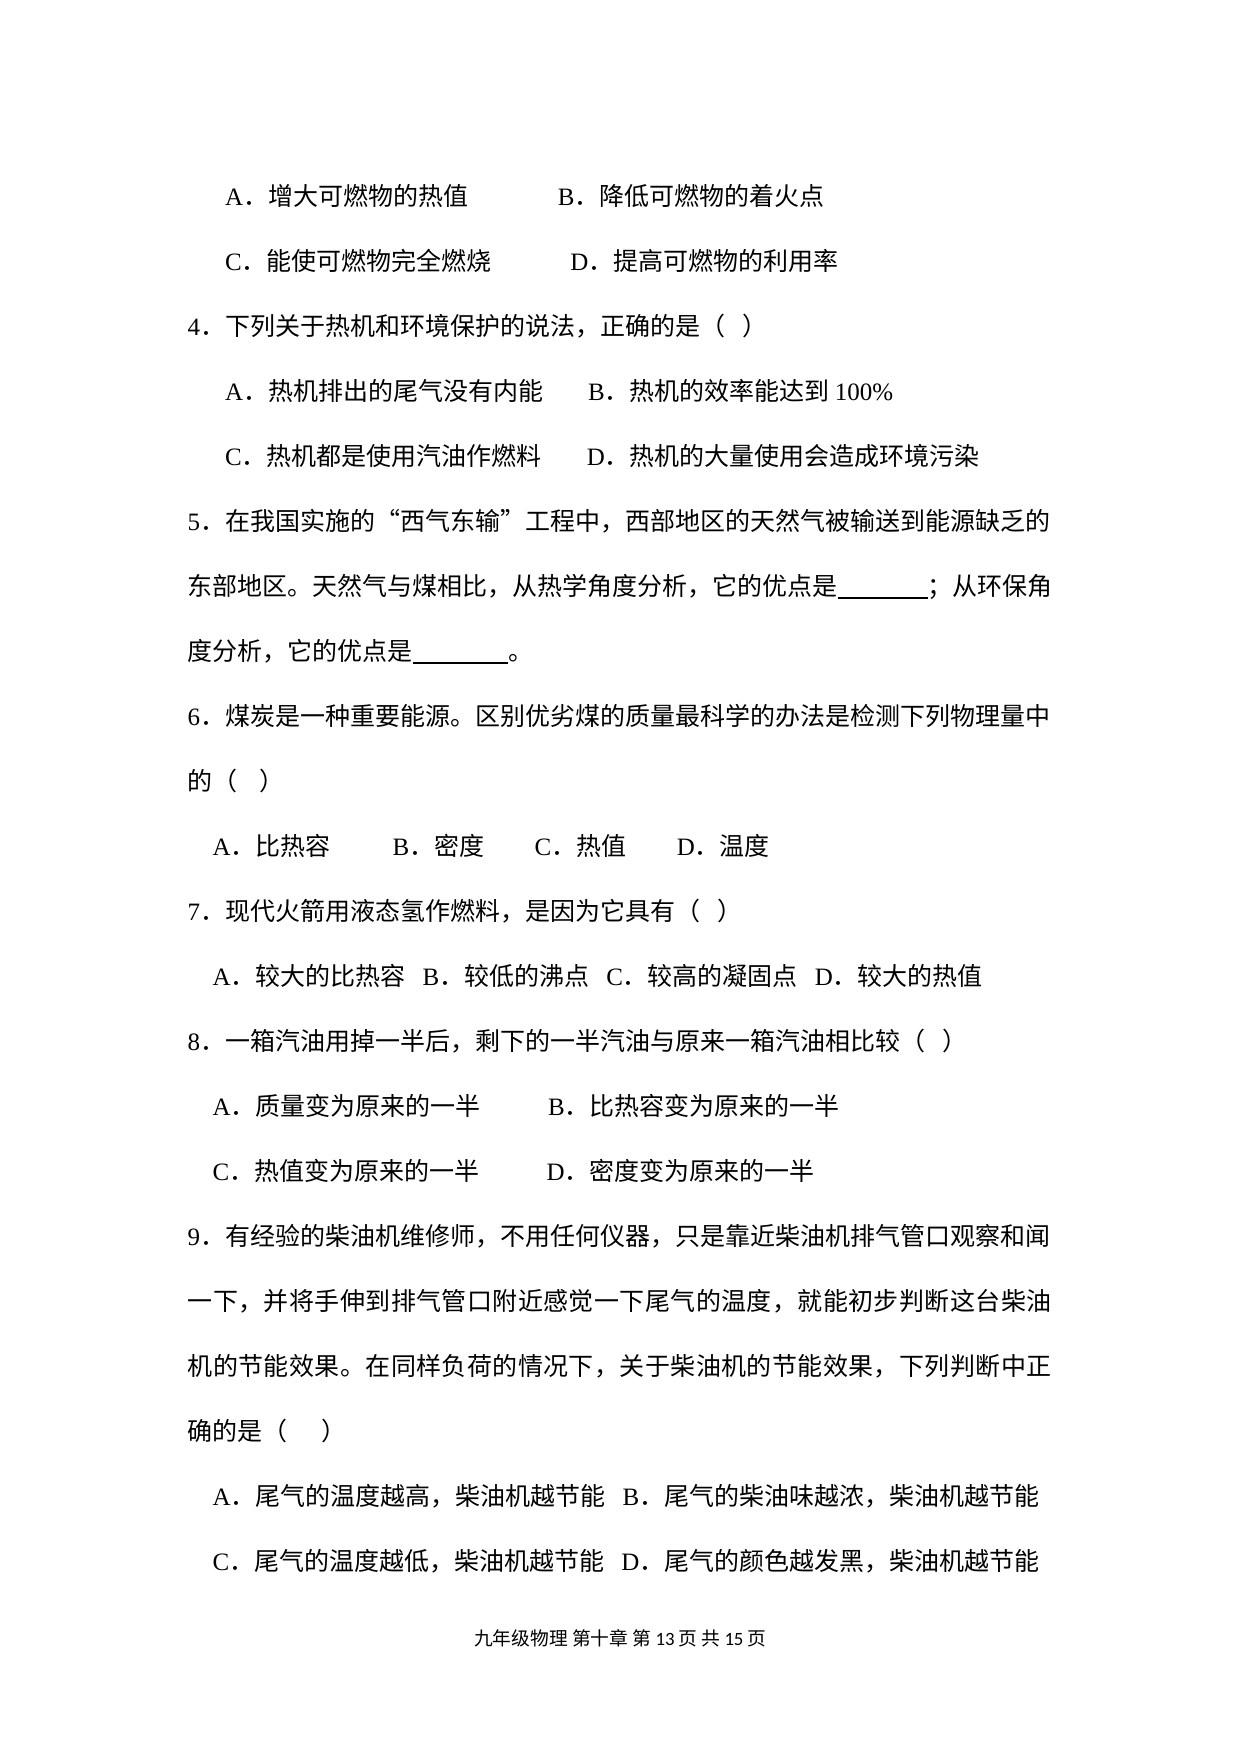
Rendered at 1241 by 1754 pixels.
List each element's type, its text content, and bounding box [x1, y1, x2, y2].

text 5．在我国实施的“西气东输”工程中，西部地区的天然气被输送到能源缺乏的东部地区。天然气与煤相比，从热学角度分析，它的优点是 ；从环保角度分析，它的优点是 。 [187, 487, 1053, 682]
text 6．煤炭是一种重要能源。区别优劣煤的质量最科学的办法是检测下列物理量中的（ ） [187, 682, 1053, 812]
text A．比热容 B．密度 C．热值 D．温度 [187, 812, 1053, 877]
text C．能使可燃物完全燃烧 D．提高可燃物的利用率 [187, 227, 1053, 292]
text A．热机排出的尾气没有内能 B．热机的效率能达到100% [187, 357, 1053, 422]
text A．尾气的温度越高，柴油机越节能 B．尾气的柴油味越浓，柴油机越节能 [187, 1462, 1053, 1527]
text C．尾气的温度越低，柴油机越节能 D．尾气的颜色越发黑，柴油机越节能 [187, 1527, 1053, 1592]
text 9．有经验的柴油机维修师，不用任何仪器，只是靠近柴油机排气管口观察和闻一下，并将手伸到排气管口附近感觉一下尾气的温度，就能初步判断这台柴油机的节能效果。在同样负荷的情况下，关于柴油机的节能效果，下列判断中正确的是（ ） [187, 1202, 1053, 1462]
text A．质量变为原来的一半 B．比热容变为原来的一半 [187, 1072, 1053, 1137]
text 7．现代火箭用液态氢作燃料，是因为它具有（ ） [187, 877, 1053, 942]
text C．热值变为原来的一半 D．密度变为原来的一半 [187, 1137, 1053, 1202]
text C．热机都是使用汽油作燃料 D．热机的大量使用会造成环境污染 [187, 422, 1053, 487]
text 4．下列关于热机和环境保护的说法，正确的是（ ） [187, 292, 1053, 357]
text A．较大的比热容 B．较低的沸点 C．较高的凝固点 D．较大的热值 [187, 942, 1053, 1007]
text 8．一箱汽油用掉一半后，剩下的一半汽油与原来一箱汽油相比较（ ） [187, 1007, 1053, 1072]
text A．增大可燃物的热值 B．降低可燃物的着火点 [187, 162, 1053, 227]
